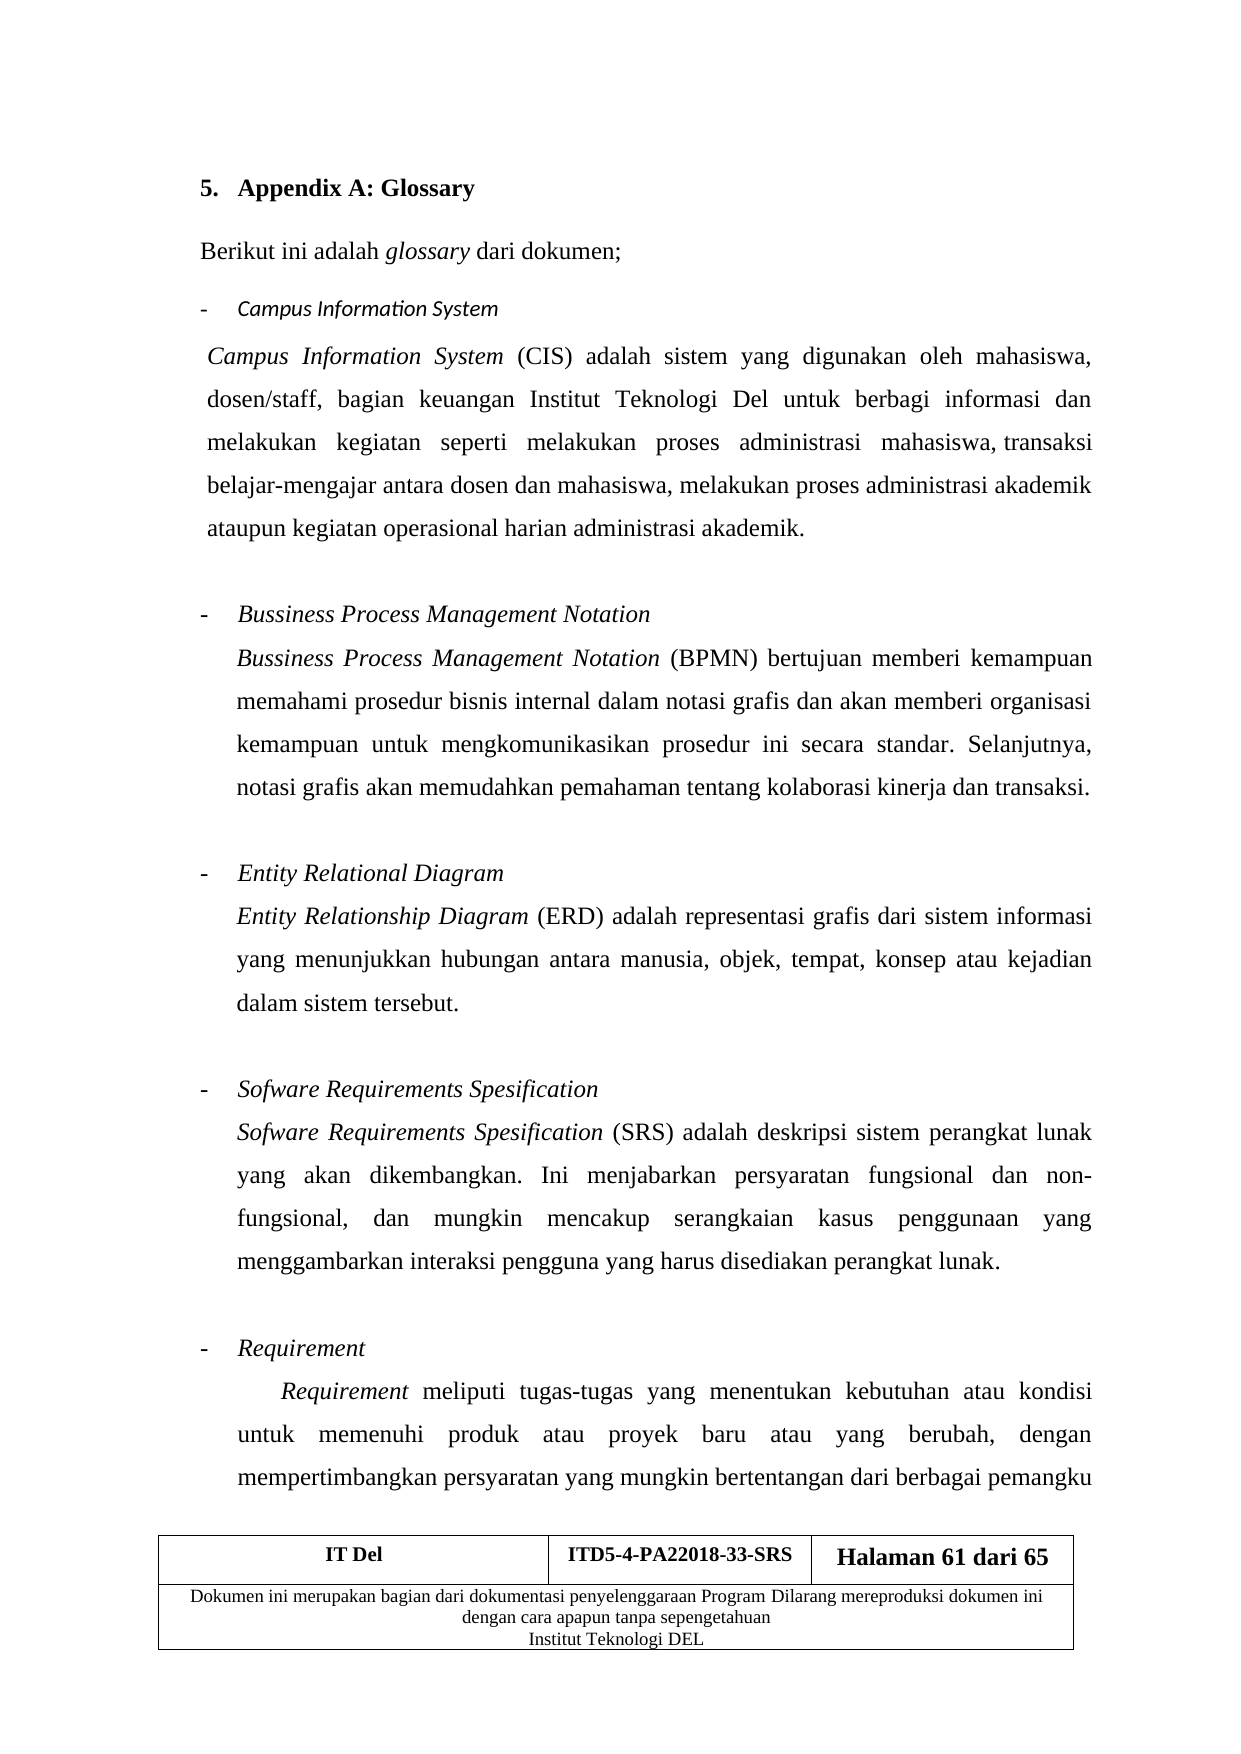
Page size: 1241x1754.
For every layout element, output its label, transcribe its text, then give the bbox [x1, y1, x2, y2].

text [237, 1376, 1092, 1491]
list Sofware Requirements Spesification [200, 1074, 1092, 1103]
text Sofware Requirements Spesification (SRS) adalah deskripsi sistem perangkat lunak yang akan dikembangkan. Ini menjabarkan persyaratan fungsional dan non-fungsional, dan mungkin mencakup serangkaian kasus penggunaan yang menggambarkan interaksi pengguna yang harus disediakan perangkat lunak. [237, 1117, 1092, 1275]
list Campus Information System [200, 294, 1092, 322]
text Berikut ini adalah glossary dari dokumen; [162, 236, 1092, 265]
text Campus Information System (CIS) adalah sistem yang digunakan oleh mahasiswa, dosen/staff, bagian keuangan Institut Teknologi Del untuk berbagi informasi dan melakukan kegiatan seperti melakukan proses administrasi mahasiswa, transaksi belajar-mengajar antara dosen dan mahasiswa, melakukan proses administrasi akademik ataupun kegiatan operasional harian administrasi akademik. [207, 499, 1092, 542]
list Entity Relational Diagram [200, 858, 1092, 887]
text Bussiness Process Management Notation (BPMN) bertujuan memberi kemampuan memahami prosedur bisnis internal dalam notasi grafis dan akan memberi organisasi kemampuan untuk mengkomunikasikan prosedur ini secara standar. Selanjutnya, notasi grafis akan memudahkan pemahaman tentang kolaborasi kinerja dan transaksi. [236, 643, 1092, 801]
list Bussiness Process Management Notation [200, 599, 1092, 628]
subtitle Appendix A: Glossary [200, 173, 1092, 201]
list Requirement [200, 1333, 1092, 1361]
text Entity Relationship Diagram (ERD) adalah representasi grafis dari sistem informasi yang menunjukkan hubungan antara manusia, objek, tempat, konsep atau kejadian dalam sistem tersebut. [236, 901, 1092, 1016]
text Campus Information System (CIS) adalah sistem yang digunakan oleh mahasiswa, dosen/staff, bagian keuangan Institut Teknologi Del untuk berbagi informasi dan melakukan kegiatan seperti melakukan proses administrasi mahasiswa, transaksi belajar-mengajar antara dosen dan mahasiswa, melakukan proses administrasi akademik ataupun kegiatan operasional harian administrasi akademik. [207, 341, 1092, 470]
